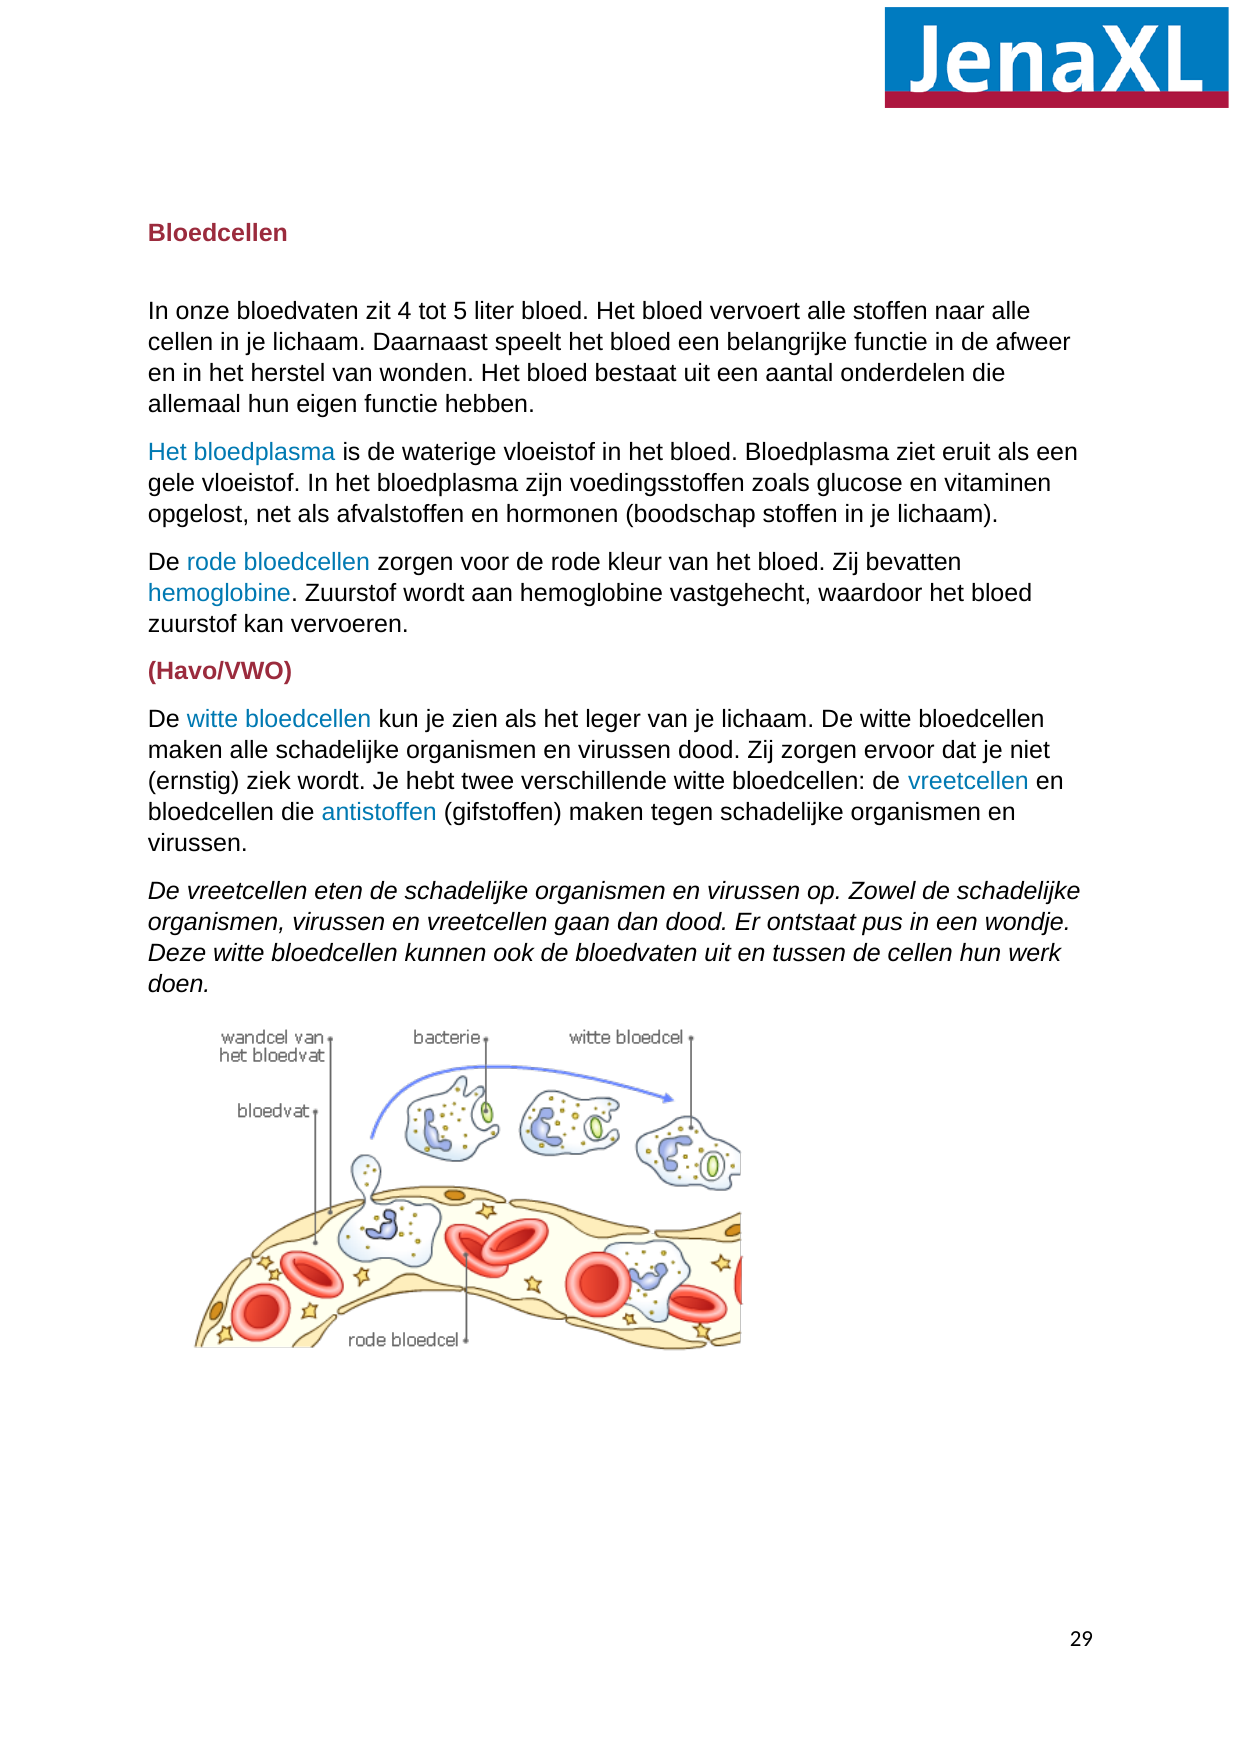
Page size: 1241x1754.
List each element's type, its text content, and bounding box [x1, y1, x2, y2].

picture [147, 1016, 770, 1363]
text (Havo/VWO) [148, 656, 1093, 685]
picture [884, 7, 1229, 108]
text De rode bloedcellen zorgen voor de rode kleur van het bloed. Zij bevatten hemoglobine. Zuurstof wordt aan hemoglobine vastgehecht, waardoor het bloed zuurstof kan vervoeren. [148, 547, 1093, 637]
text Het bloedplasma is de waterige vloeistof in het bloed. Bloedplasma ziet eruit als een gele vloeistof. In het bloedplasma zijn voedingsstoffen zoals glucose en vitaminen opgelost, net als afvalstoffen en hormonen (boodschap stoffen in je lichaam). [148, 437, 1093, 528]
text De witte bloedcellen kun je zien als het leger van je lichaam. De witte bloedcellen maken alle schadelijke organismen en virussen dood. Zij zorgen ervoor dat je niet (ernstig) ziek wordt. Je hebt twee verschillende witte bloedcellen: de vreetcellen en bloedcellen die antistoffen (gifstoffen) maken tegen schadelijke organismen en virussen. [148, 704, 1093, 857]
text De vreetcellen eten de schadelijke organismen en virussen op. Zowel de schadelijke organismen, virussen en vreetcellen gaan dan dood. Er ontstaat pus in een wondje. Deze witte bloedcellen kunnen ook de bloedvaten uit en tussen de cellen hun werk doen. [148, 876, 1093, 998]
text In onze bloedvaten zit 4 tot 5 liter bloed. Het bloed vervoert alle stoffen naar alle cellen in je lichaam. Daarnaast speelt het bloed een belangrijke functie in de afweer en in het herstel van wonden. Het bloed bestaat uit een aantal onderdelen die allemaal hun eigen functie hebben. [148, 296, 1093, 418]
subtitle Bloedcellen [148, 218, 1093, 247]
